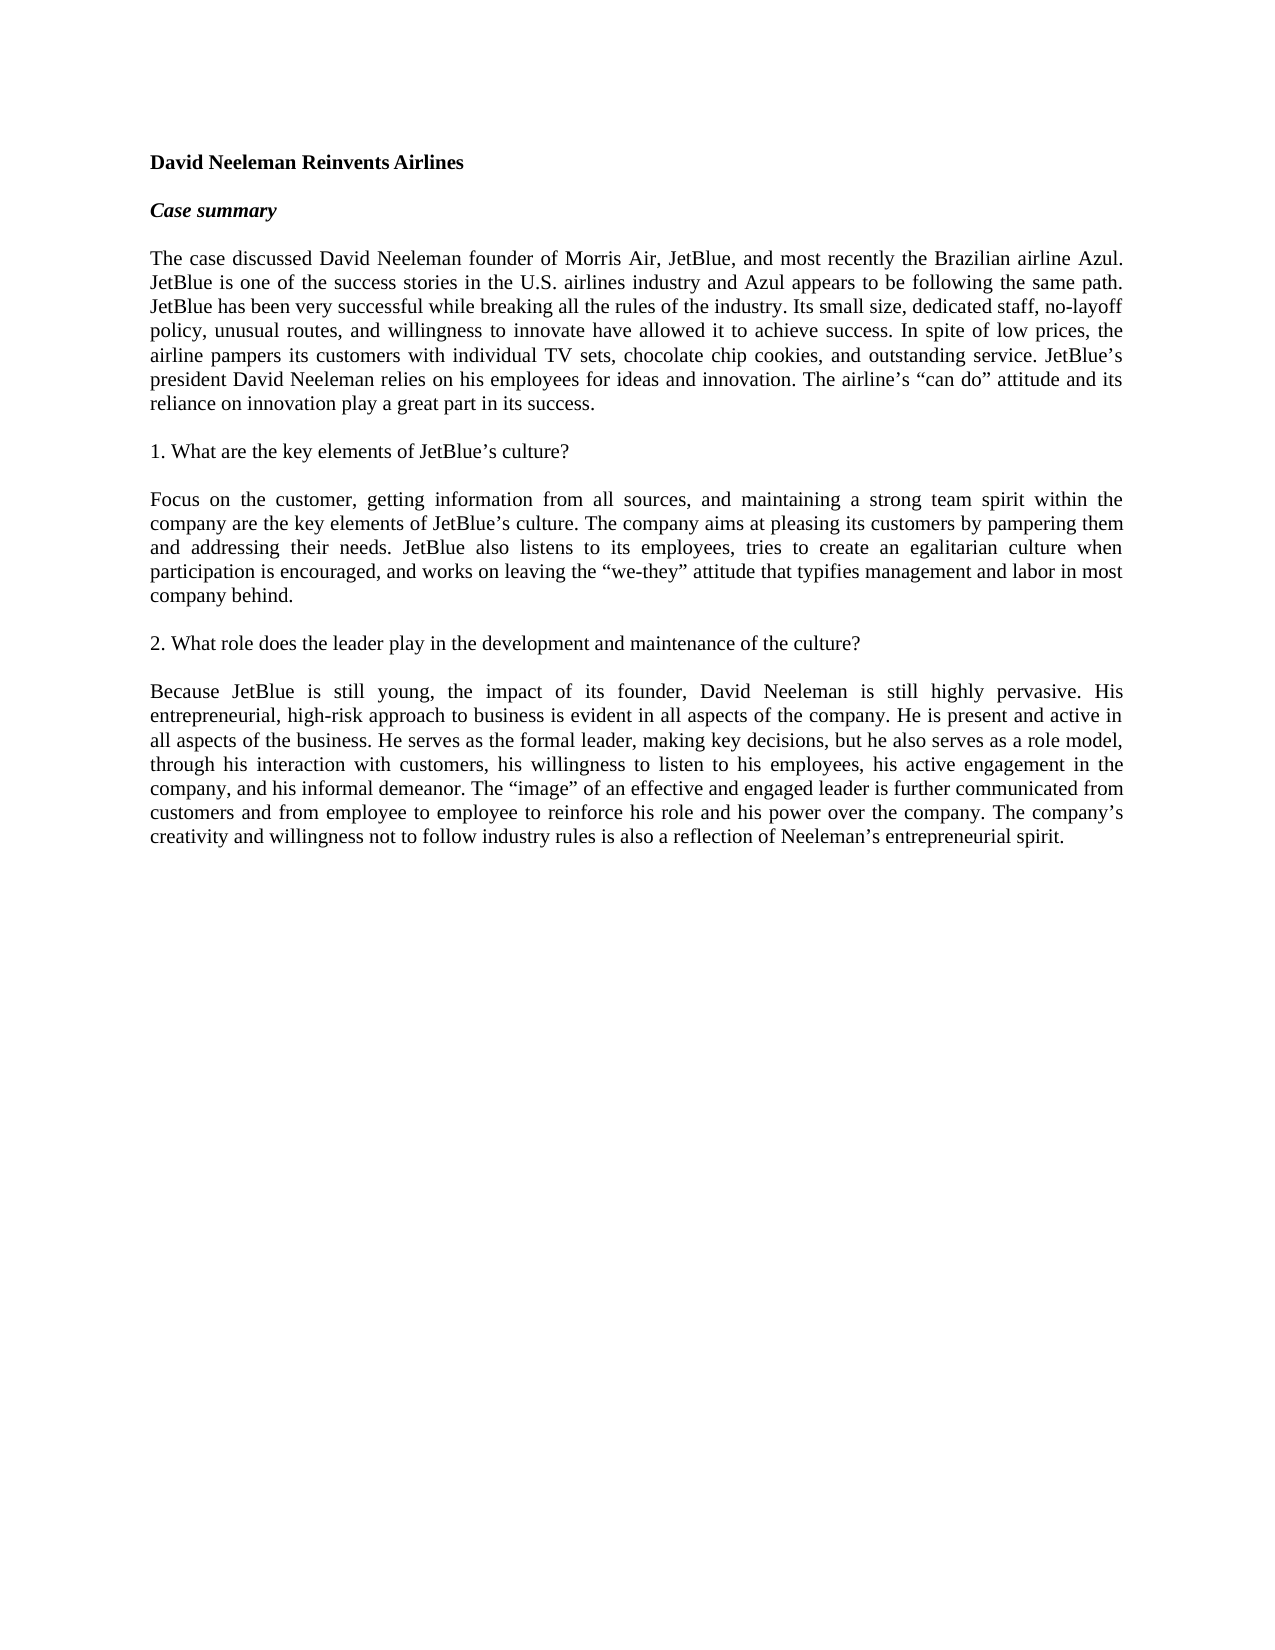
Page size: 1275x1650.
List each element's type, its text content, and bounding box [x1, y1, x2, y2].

text David Neeleman Reinvents Airlines [150, 150, 1125, 174]
text Focus on the customer, getting information from all sources, and maintaining a strong team spirit within the company are the key elements of JetBlue’s culture. The company aims at pleasing its customers by pampering them and addressing their needs. JetBlue also listens to its employees, tries to create an egalitarian culture when participation is encouraged, and works on leaving the “we-they” attitude that typifies management and labor in most company behind. [150, 487, 1125, 607]
text Because JetBlue is still young, the impact of its founder, David Neeleman is still highly pervasive. His entrepreneurial, high-risk approach to business is evident in all aspects of the company. He is present and active in all aspects of the business. He serves as the formal leader, making key decisions, but he also serves as a role model, through his interaction with customers, his willingness to listen to his employees, his active engagement in the company, and his informal demeanor. The “image” of an effective and engaged leader is further communicated from customers and from employee to employee to reinforce his role and his power over the company. The company’s creativity and willingness not to follow industry rules is also a reflection of Neeleman’s entrepreneurial spirit. [150, 679, 1125, 848]
text Case summary [150, 198, 1125, 222]
text The case discussed David Neeleman founder of Morris Air, JetBlue, and most recently the Brazilian airline Azul. JetBlue is one of the success stories in the U.S. airlines industry and Azul appears to be following the same path. JetBlue has been very successful while breaking all the rules of the industry. Its small size, dedicated staff, no-layoff policy, unusual routes, and willingness to innovate have allowed it to achieve success. In spite of low prices, the airline pampers its customers with individual TV sets, chocolate chip cookies, and outstanding service. JetBlue’s president David Neeleman relies on his employees for ideas and innovation. The airline’s “can do” attitude and its reliance on innovation play a great part in its success. [150, 246, 1125, 415]
text 2. What role does the leader play in the development and maintenance of the culture? [150, 631, 1125, 655]
text 1. What are the key elements of JetBlue’s culture? [150, 439, 1125, 463]
